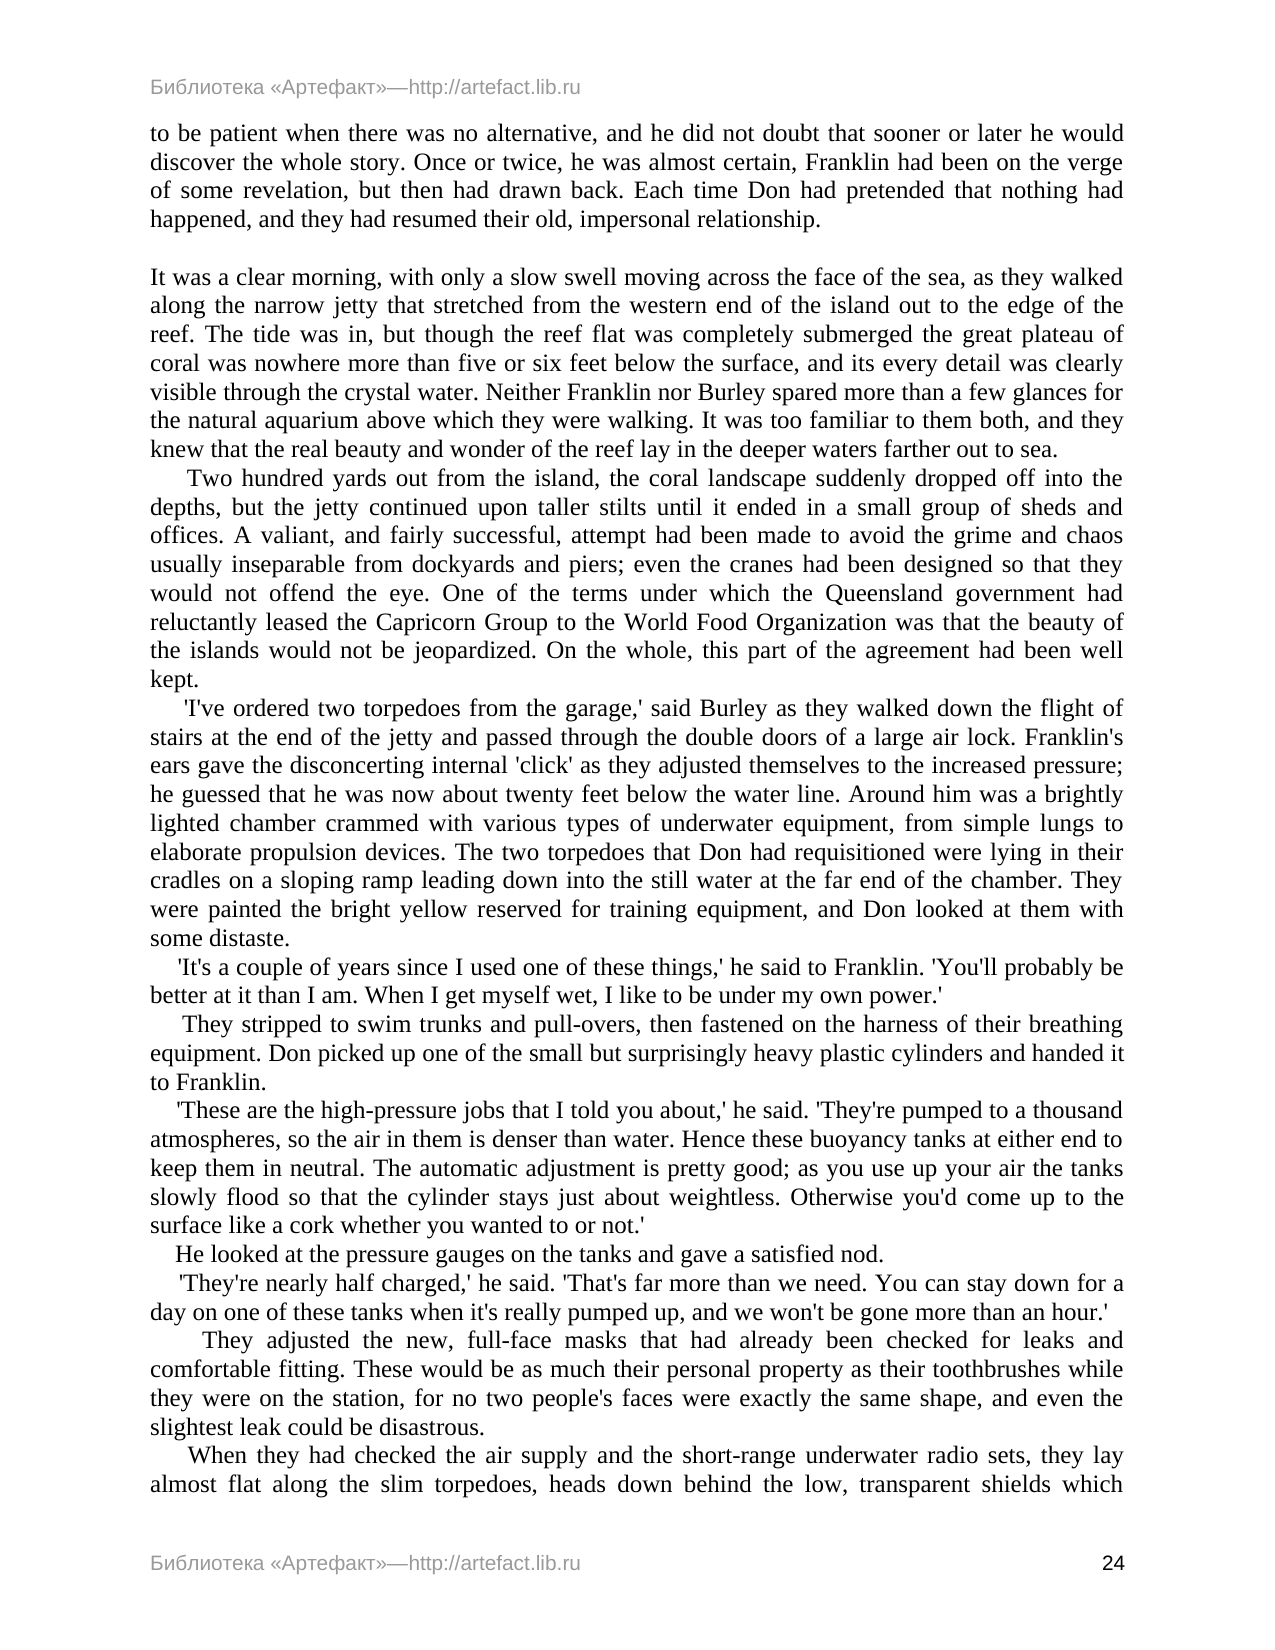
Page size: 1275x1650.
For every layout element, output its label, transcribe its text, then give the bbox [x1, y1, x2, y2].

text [150, 118, 1125, 233]
text They adjusted the new, full-face masks that had already been checked for leaks and comfortable fitting. These would be as much their personal property as their toothbrushes while they were on the station, for no two people's faces were exactly the same shape, and even the slightest leak could be disastrous. [150, 1326, 1125, 1441]
text 'I've ordered two torpedoes from the garage,' said Burley as they walked down the flight of stairs at the end of the jetty and passed through the double doors of a large air lock. Franklin's ears gave the disconcerting internal 'click' as they adjusted themselves to the increased pressure; he guessed that he was now about twenty feet below the water line. Around him was a brightly lighted chamber crammed with various types of underwater equipment, from simple lungs to elaborate propulsion devices. The two torpedoes that Don had requisitioned were lying in their cradles on a sloping ramp leading down into the still water at the far end of the chamber. They were painted the bright yellow reserved for training equipment, and Don looked at them with some distaste. [150, 693, 1125, 952]
text 'These are the high-pressure jobs that I told you about,' he said. 'They're pumped to a thousand atmospheres, so the air in them is denser than water. Hence these buoyancy tanks at either end to keep them in neutral. The automatic adjustment is pretty good; as you use up your air the tanks slowly flood so that the cylinder stays just about weightless. Otherwise you'd come up to the surface like a cork whether you wanted to or not.' [150, 1096, 1125, 1239]
text 'They're nearly half charged,' he said. 'That's far more than we need. You can stay down for a day on one of these tanks when it's really pumped up, and we won't be gone more than an hour.' [150, 1268, 1125, 1326]
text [150, 1441, 1125, 1498]
text 'It's a couple of years since I used one of these things,' he said to Franklin. 'You'll probably be better at it than I am. When I get myself wet, I like to be under my own power.' [150, 952, 1125, 1009]
text They stripped to swim trunks and pull-overs, then fastened on the harness of their breathing equipment. Don picked up one of the small but surprisingly heavy plastic cylinders and handed it to Franklin. [150, 1009, 1125, 1096]
text He looked at the pressure gauges on the tanks and gave a satisfied nod. [150, 1239, 1125, 1268]
text It was a clear morning, with only a slow swell moving across the face of the sea, as they walked along the narrow jetty that stretched from the western end of the island out to the edge of the reef. The tide was in, but though the reef flat was completely submerged the great plateau of coral was nowhere more than five or six feet below the surface, and its every detail was clearly visible through the crystal water. Neither Franklin nor Burley spared more than a few glances for the natural aquarium above which they were walking. It was too familiar to them both, and they knew that the real beauty and wonder of the reef lay in the deeper waters farther out to sea. [150, 262, 1125, 463]
text Two hundred yards out from the island, the coral landscape suddenly dropped off into the depths, but the jetty continued upon taller stilts until it ended in a small group of sheds and offices. A valiant, and fairly successful, attempt had been made to avoid the grime and chaos usually inseparable from dockyards and piers; even the cranes had been designed so that they would not offend the eye. One of the terms under which the Queensland government had reluctantly leased the Capricorn Group to the World Food Organization was that the beauty of the islands would not be jeopardized. On the whole, this part of the agreement had been well kept. [150, 463, 1125, 693]
